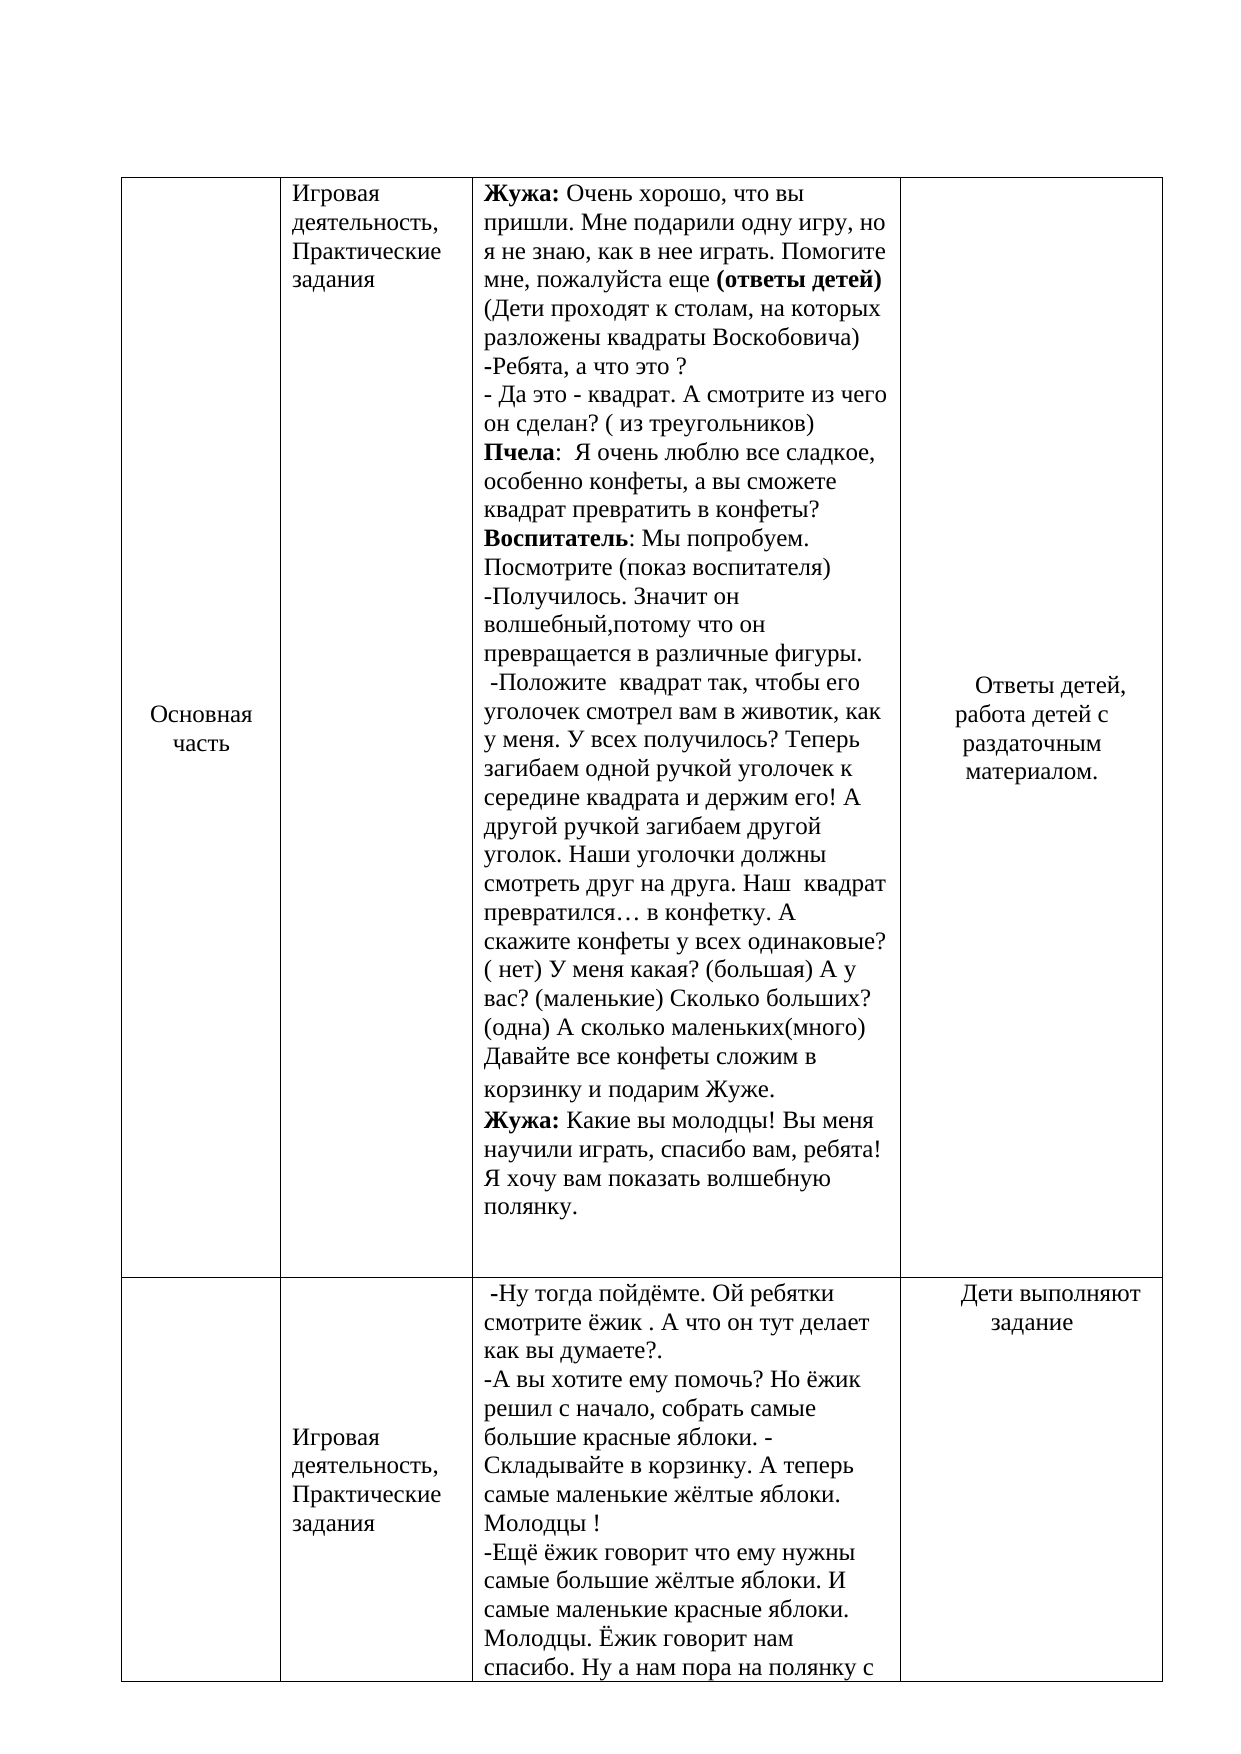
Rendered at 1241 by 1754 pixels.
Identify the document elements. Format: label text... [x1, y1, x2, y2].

table_cell Основная часть [122, 178, 280, 1277]
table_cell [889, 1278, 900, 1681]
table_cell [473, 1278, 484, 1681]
table_cell Жужа: Очень хорошо, что вы пришли. Мне подарили одну игру, но я не знаю, как в нее играть. Помогите мне, пожалуйста еще (ответы детей) (Дети проходят к столам, на которых разложены квадраты Воскобовича) -Ребята, а что это ? - Да это - квадрат. А смотрите из чего он сделан? ( из треугольников) Пчела: Я очень люблю все сладкое, особенно конфеты, а вы сможете квадрат превратить в конфеты? Воспитатель: Мы попробуем. Посмотрите (показ воспитателя) -Получилось. Значит он волшебный,потому что он превращается в различные фигуры. -Положите квадрат так, чтобы его уголочек смотрел вам в животик, как у меня. У всех получилось? Теперь загибаем одной ручкой уголочек к середине квадрата и держим его! А другой ручкой загибаем другой уголок. Наши уголочки должны смотреть друг на друга. Наш квадрат превратился… в конфетку. А скажите конфеты у всех одинаковые? ( нет) У меня какая? (большая) А у вас? (маленькие) Сколько больших? (одна) А сколько маленьких(много) Давайте все конфеты сложим в корзинку и подарим Жуже. Жужа: Какие вы молодцы! Вы меня научили играть, спасибо вам, ребята! Я хочу вам показать волшебную полянку. [473, 178, 900, 1277]
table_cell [281, 178, 472, 1277]
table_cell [281, 1278, 472, 1681]
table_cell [901, 1278, 1162, 1681]
table_cell Ответы детей, работа детей с раздаточным материалом. [901, 178, 1162, 1277]
table_cell [122, 1278, 280, 1681]
